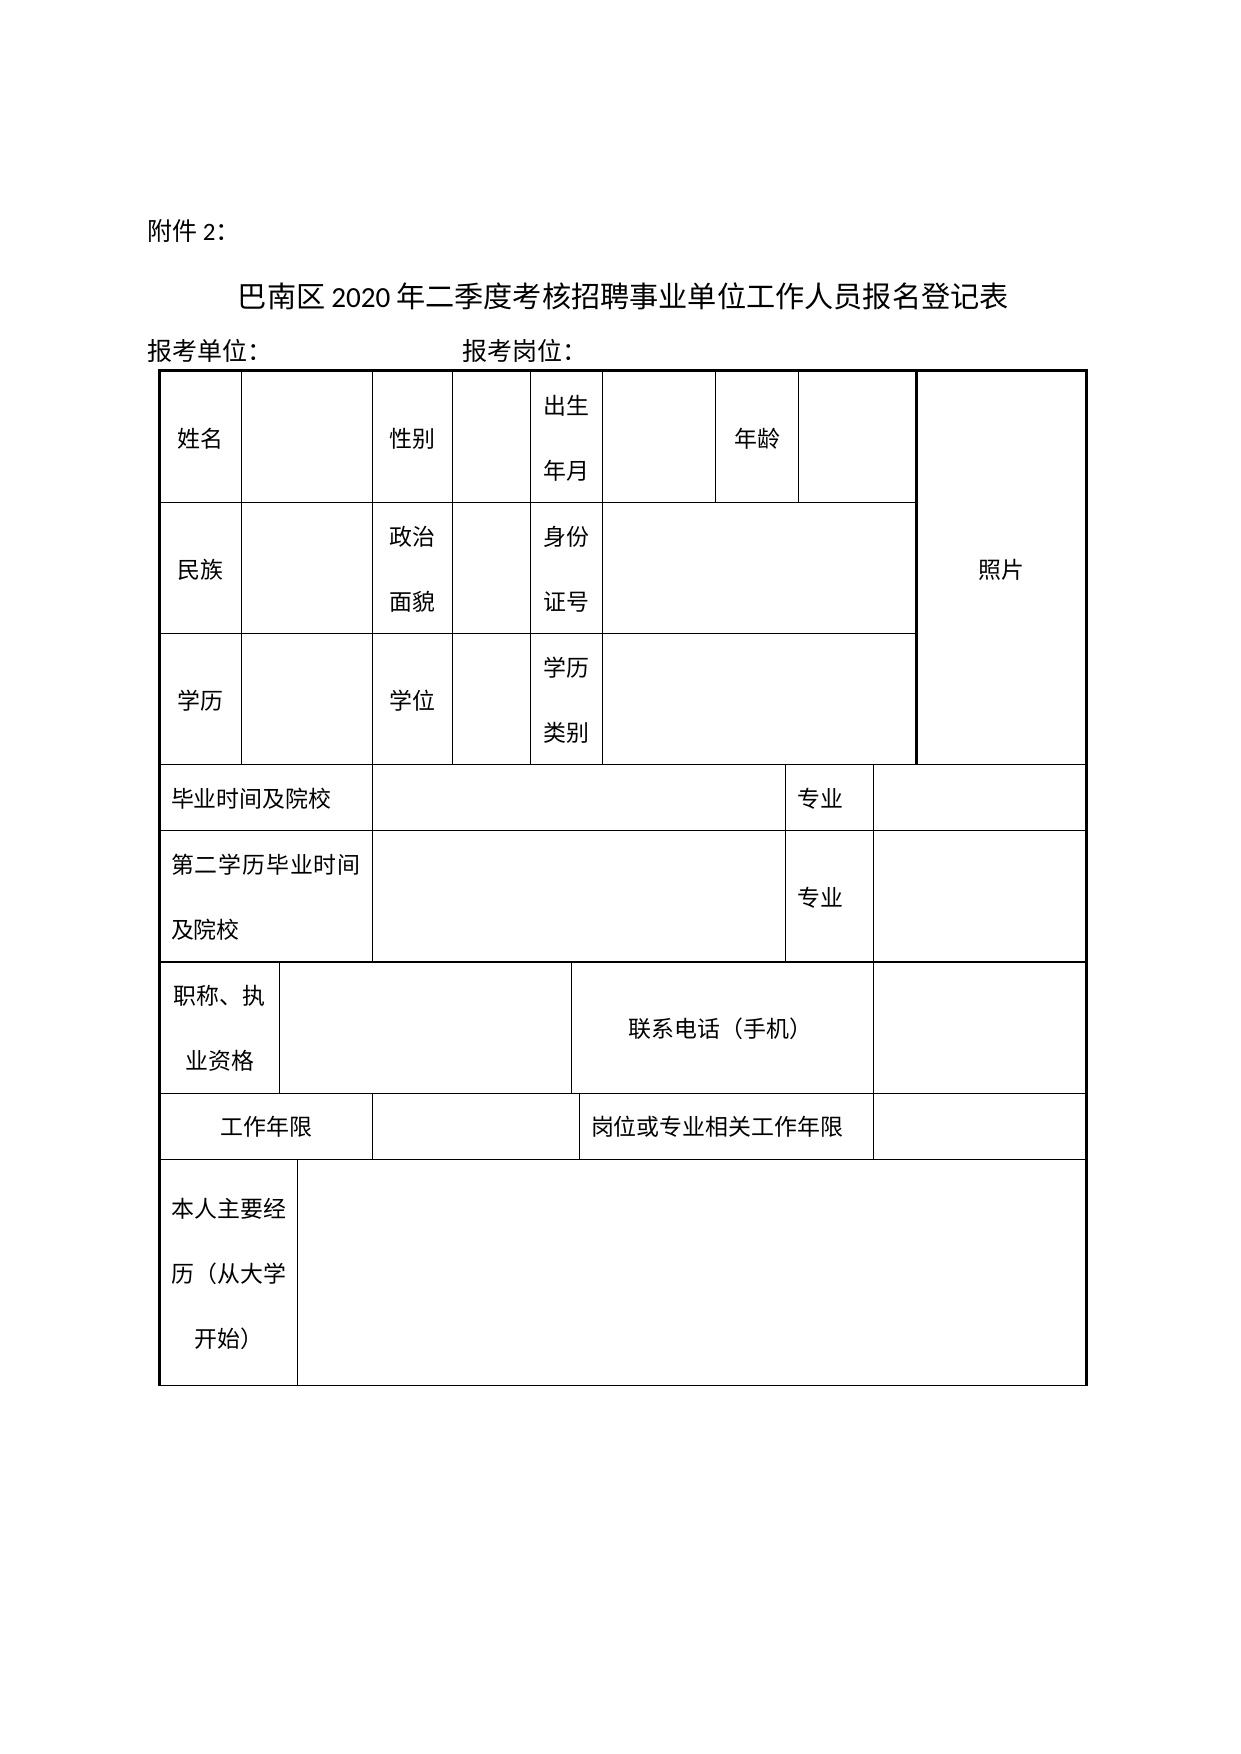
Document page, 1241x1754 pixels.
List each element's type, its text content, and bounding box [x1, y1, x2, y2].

table_cell 工作年限 [161, 1094, 372, 1158]
text 报考单位： 报考岗位： [148, 327, 1098, 369]
table_header [453, 372, 530, 502]
table_cell [373, 1094, 579, 1158]
table_cell 岗位或专业相关工作年限 [580, 1094, 873, 1158]
table_cell 学历 [161, 634, 241, 764]
table_cell 专业 [786, 831, 873, 961]
table_header 出生年月 [531, 372, 602, 502]
table_cell 学历类别 [531, 634, 602, 764]
table_cell 联系电话（手机） [572, 963, 873, 1092]
table_cell 第二学历毕业时间及院校 [161, 831, 372, 961]
table_cell 学位 [373, 634, 452, 764]
table_cell [603, 503, 915, 633]
table_cell [298, 1160, 1085, 1385]
table_header [603, 372, 715, 502]
table_header 姓名 [161, 372, 241, 502]
table_cell [874, 831, 1085, 961]
table_cell 政治面貌 [373, 503, 452, 633]
text 巴南区2020年二季度考核招聘事业单位工作人员报名登记表 [148, 262, 1098, 327]
table_header 年龄 [716, 372, 798, 502]
table_cell 身份证号 [531, 503, 602, 633]
table_cell [453, 634, 530, 764]
table_cell [280, 963, 571, 1092]
table_cell [874, 765, 1085, 830]
table_header 性别 [373, 372, 452, 502]
text 附件2： [148, 197, 1098, 262]
table_cell [242, 634, 372, 764]
table_cell [603, 634, 915, 764]
table_cell [874, 963, 1085, 1092]
table_cell 毕业时间及院校 [161, 765, 372, 830]
table_cell [373, 831, 785, 961]
table_cell 专业 [786, 765, 873, 830]
table_cell [874, 1094, 1085, 1158]
table_header [242, 372, 372, 502]
table_cell [242, 503, 372, 633]
table_header 照片 [918, 372, 1085, 764]
table_cell 职称、执业资格 [161, 963, 279, 1092]
table_cell 本人主要经历（从大学开始） [161, 1160, 297, 1385]
table_cell 民族 [161, 503, 241, 633]
table_cell [453, 503, 530, 633]
table_cell [373, 765, 785, 830]
table_header [799, 372, 915, 502]
